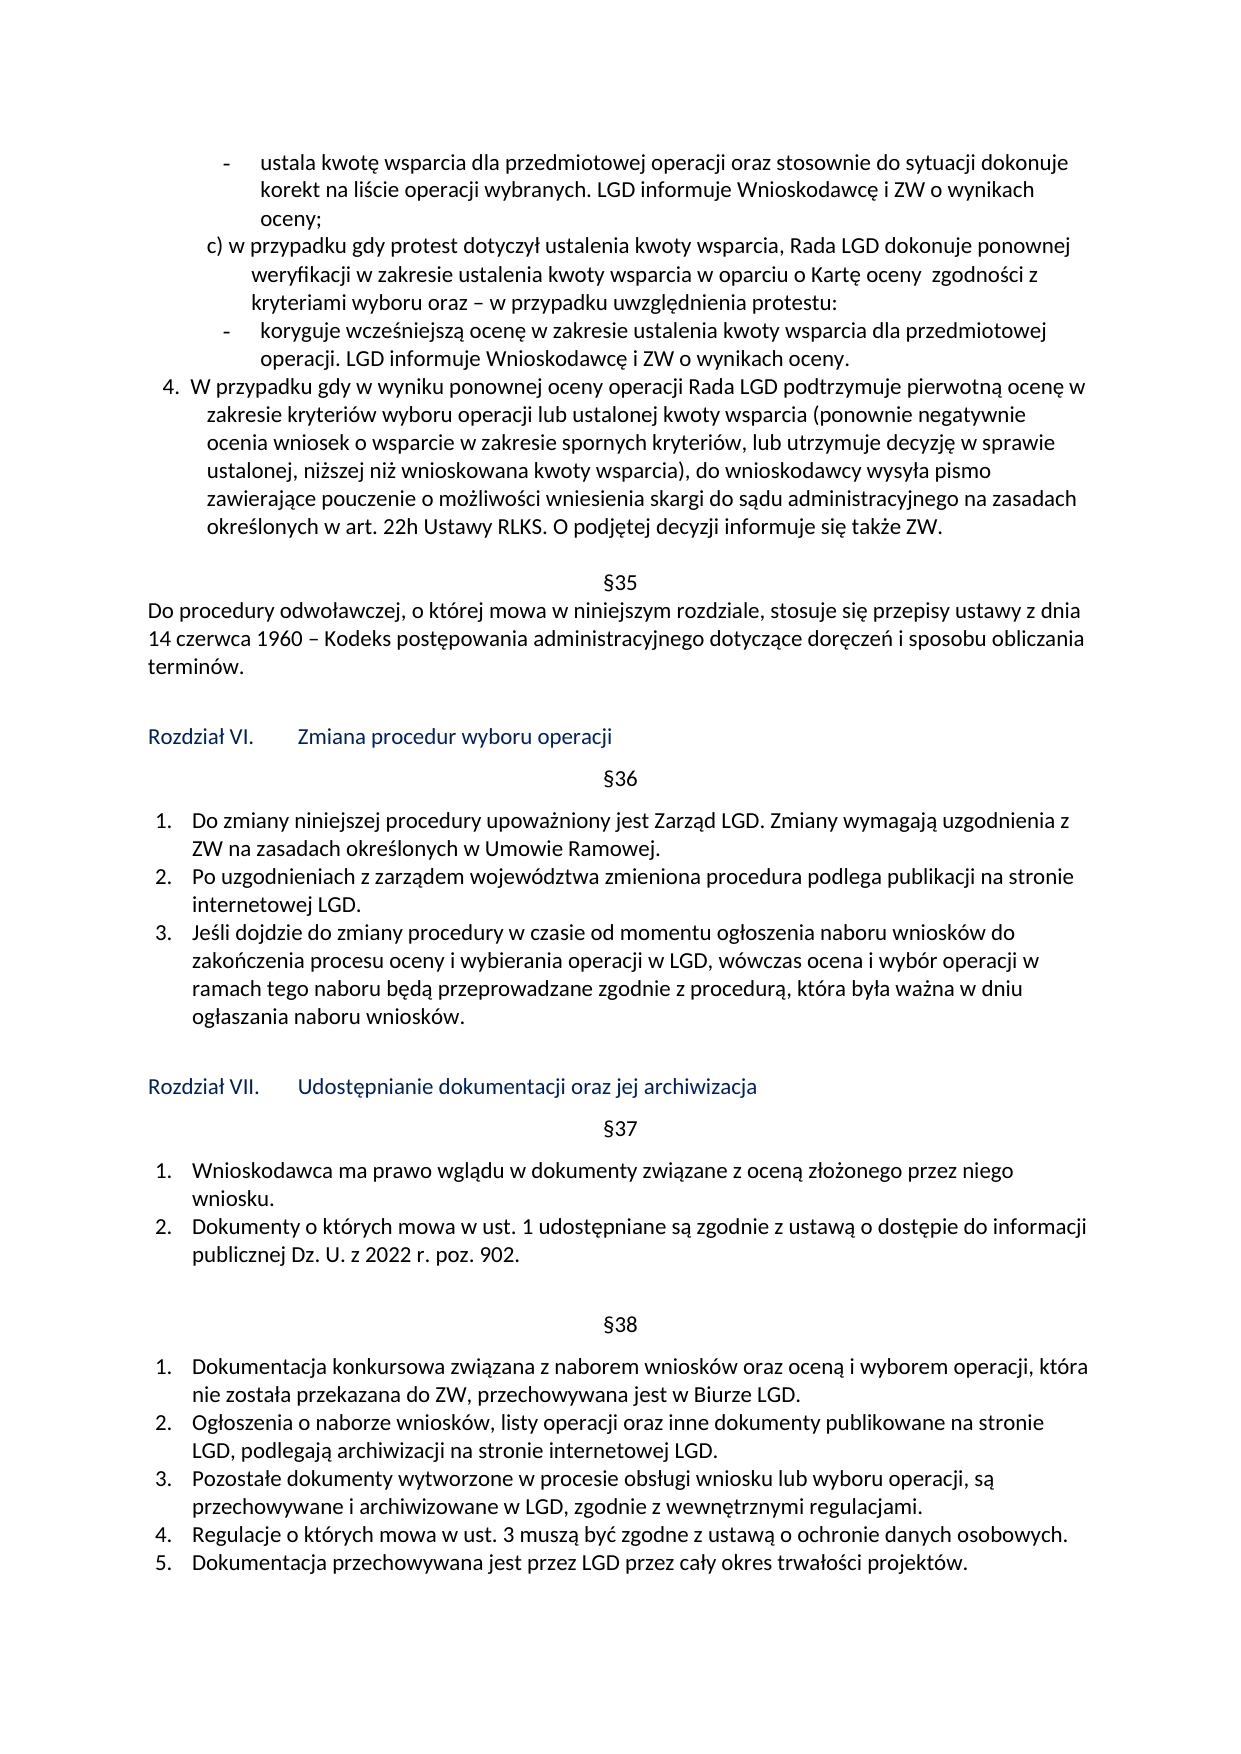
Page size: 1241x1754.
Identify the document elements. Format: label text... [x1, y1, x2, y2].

list Wnioskodawca ma prawo wglądu w dokumenty związane z oceną złożonego przez niego wniosku. [155, 1156, 1093, 1212]
text §36 [148, 764, 1093, 792]
list ustala kwotę wsparcia dla przedmiotowej operacji oraz stosownie do sytuacji dokonuje korekt na liście operacji wybranych. LGD informuje Wnioskodawcę i ZW o wynikach oceny; [223, 148, 1093, 232]
list Dokumentacja konkursowa związana z naborem wniosków oraz oceną i wyborem operacji, która nie została przekazana do ZW, przechowywana jest w Biurze LGD. [155, 1352, 1093, 1408]
text 4. W przypadku gdy w wyniku ponownej oceny operacji Rada LGD podtrzymuje pierwotną ocenę w zakresie kryteriów wyboru operacji lub ustalonej kwoty wsparcia (ponownie negatywnie ocenia wniosek o wsparcie w zakresie spornych kryteriów, lub utrzymuje decyzję w sprawie ustalonej, niższej niż wnioskowana kwoty wsparcia), do wnioskodawcy wysyła pismo zawierające pouczenie o możliwości wniesienia skargi do sądu administracyjnego na zasadach określonych w art. 22h Ustawy RLKS. O podjętej decyzji informuje się także ZW. [162, 372, 1093, 540]
text §35 [148, 568, 1093, 596]
text §37 [148, 1114, 1093, 1142]
text Do procedury odwoławczej, o której mowa w niniejszym rozdziale, stosuje się przepisy ustawy z dnia 14 czerwca 1960 – Kodeks postępowania administracyjnego dotyczące doręczeń i sposobu obliczania terminów. [148, 596, 1093, 680]
list Po uzgodnieniach z zarządem województwa zmieniona procedura podlega publikacji na stronie internetowej LGD. [155, 862, 1093, 918]
text Udostępnianie dokumentacji oraz jej archiwizacja [148, 1072, 1093, 1100]
list Dokumentacja przechowywana jest przez LGD przez cały okres trwałości projektów. [155, 1548, 1093, 1576]
text c) w przypadku gdy protest dotyczył ustalenia kwoty wsparcia, Rada LGD dokonuje ponownej weryfikacji w zakresie ustalenia kwoty wsparcia w oparciu o Kartę oceny zgodności z kryteriami wyboru oraz – w przypadku uwzględnienia protestu: [207, 232, 1093, 316]
list Regulacje o których mowa w ust. 3 muszą być zgodne z ustawą o ochronie danych osobowych. [155, 1520, 1093, 1548]
list Jeśli dojdzie do zmiany procedury w czasie od momentu ogłoszenia naboru wniosków do zakończenia procesu oceny i wybierania operacji w LGD, wówczas ocena i wybór operacji w ramach tego naboru będą przeprowadzane zgodnie z procedurą, która była ważna w dniu ogłaszania naboru wniosków. [155, 918, 1093, 1030]
list koryguje wcześniejszą ocenę w zakresie ustalenia kwoty wsparcia dla przedmiotowej operacji. LGD informuje Wnioskodawcę i ZW o wynikach oceny. [223, 316, 1093, 372]
list Dokumenty o których mowa w ust. 1 udostępniane są zgodnie z ustawą o dostępie do informacji publicznej Dz. U. z 2022 r. poz. 902. [155, 1212, 1093, 1268]
text Zmiana procedur wyboru operacji [148, 722, 1093, 750]
list Do zmiany niniejszej procedury upoważniony jest Zarząd LGD. Zmiany wymagają uzgodnienia z ZW na zasadach określonych w Umowie Ramowej. [155, 806, 1093, 862]
list Pozostałe dokumenty wytworzone w procesie obsługi wniosku lub wyboru operacji, są przechowywane i archiwizowane w LGD, zgodnie z wewnętrznymi regulacjami. [155, 1464, 1093, 1520]
text §38 [148, 1310, 1093, 1338]
list Ogłoszenia o naborze wniosków, listy operacji oraz inne dokumenty publikowane na stronie LGD, podlegają archiwizacji na stronie internetowej LGD. [155, 1408, 1093, 1464]
